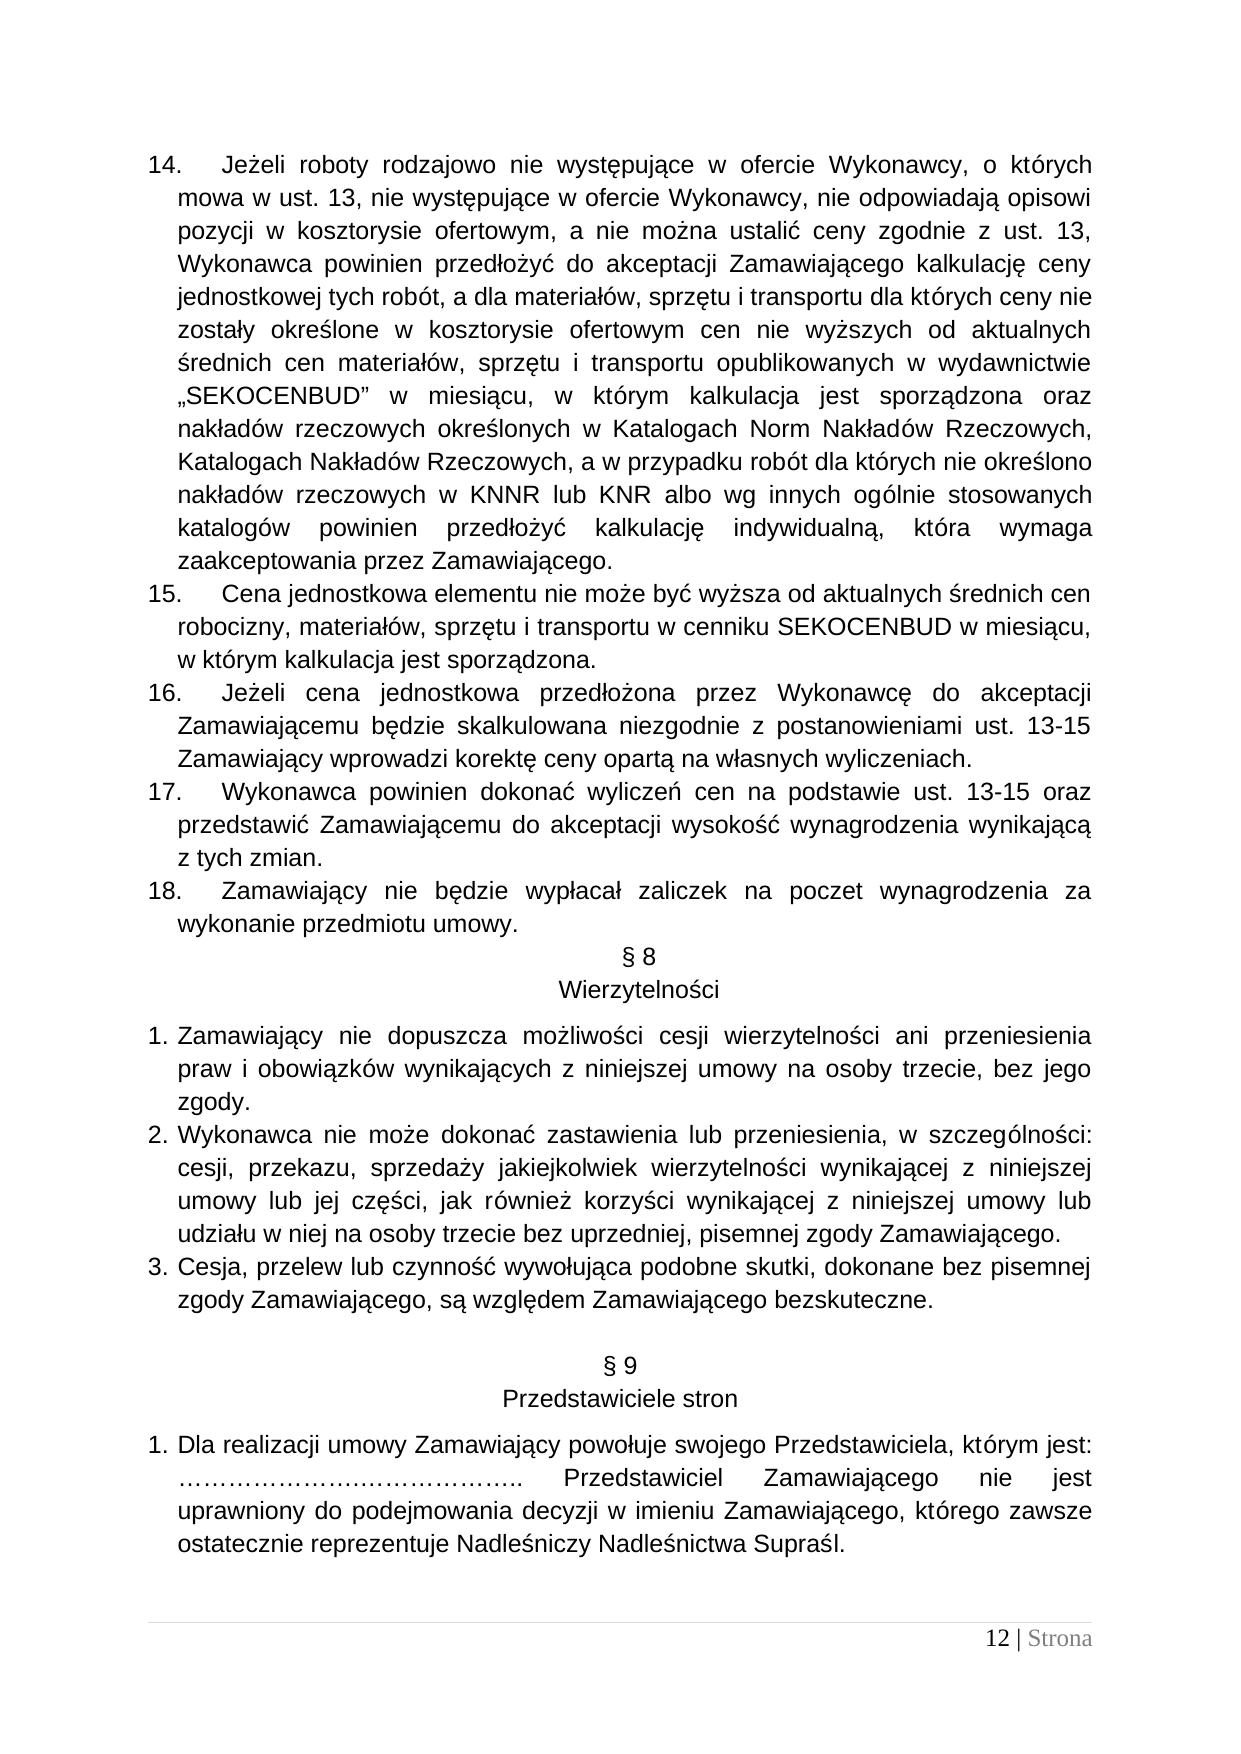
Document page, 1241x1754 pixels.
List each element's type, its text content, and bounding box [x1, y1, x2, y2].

list Cesja, przelew lub czynność wywołująca podobne skutki, dokonane bez pisemnej zgody Zamawiającego, są względem Zamawiającego bezskuteczne. [148, 1252, 1092, 1314]
text Wierzytelności [185, 975, 1092, 1004]
list Wykonawca nie może dokonać zastawienia lub przeniesienia, w szczególności: cesji, przekazu, sprzedaży jakiejkolwiek wierzytelności wynikającej z niniejszej umowy lub jej części, jak również korzyści wynikającej z niniejszej umowy lub udziału w niej na osoby trzecie bez uprzedniej, pisemnej zgody Zamawiającego. [148, 1120, 1092, 1248]
list Wykonawca powinien dokonać wyliczeń cen na podstawie ust. 13-15 oraz przedstawić Zamawiającemu do akceptacji wysokość wynagrodzenia wynikającą z tych zmian. [148, 777, 1092, 872]
list Dla realizacji umowy Zamawiający powołuje swojego Przedstawiciela, którym jest: ………………….……………….. Przedstawiciel Zamawiającego nie jest uprawniony do podejmowania decyzji w imieniu Zamawiającego, którego zawsze ostatecznie reprezentuje Nadleśniczy Nadleśnictwa Supraśl. [148, 1429, 1092, 1557]
list Zamawiający nie będzie wypłacał zaliczek na poczet wynagrodzenia za wykonanie przedmiotu umowy. [148, 876, 1092, 938]
text Przedstawiciele stron [148, 1384, 1092, 1413]
list Cena jednostkowa elementu nie może być wyższa od aktualnych średnich cen robocizny, materiałów, sprzętu i transportu w cenniku SEKOCENBUD w miesiącu, w którym kalkulacja jest sporządzona. [148, 579, 1092, 674]
list Jeżeli roboty rodzajowo nie występujące w ofercie Wykonawcy, o których mowa w ust. 13, nie występujące w ofercie Wykonawcy, nie odpowiadają opisowi pozycji w kosztorysie ofertowym, a nie można ustalić ceny zgodnie z ust. 13, Wykonawca powinien przedłożyć do akceptacji Zamawiającego kalkulację ceny jednostkowej tych robót, a dla materiałów, sprzętu i transportu dla których ceny nie zostały określone w kosztorysie ofertowym cen nie wyższych od aktualnych średnich cen materiałów, sprzętu i transportu opublikowanych w wydawnictwie „SEKOCENBUD” w miesiącu, w którym kalkulacja jest sporządzona oraz nakładów rzeczowych określonych w Katalogach Norm Nakładów Rzeczowych, Katalogach Nakładów Rzeczowych, a w przypadku robót dla których nie określono nakładów rzeczowych w KNNR lub KNR albo wg innych ogólnie stosowanych katalogów powinien przedłożyć kalkulację indywidualną, która wymaga zaakceptowania przez Zamawiającego. [148, 150, 1092, 575]
list Jeżeli cena jednostkowa przedłożona przez Wykonawcę do akceptacji Zamawiającemu będzie skalkulowana niezgodnie z postanowieniami ust. 13-15 Zamawiający wprowadzi korektę ceny opartą na własnych wyliczeniach. [148, 678, 1092, 773]
list § 9 [148, 1351, 1092, 1380]
text § 8 [185, 942, 1092, 971]
list Zamawiający nie dopuszcza możliwości cesji wierzytelności ani przeniesienia praw i obowiązków wynikających z niniejszej umowy na osoby trzecie, bez jego zgody. [148, 1021, 1092, 1116]
